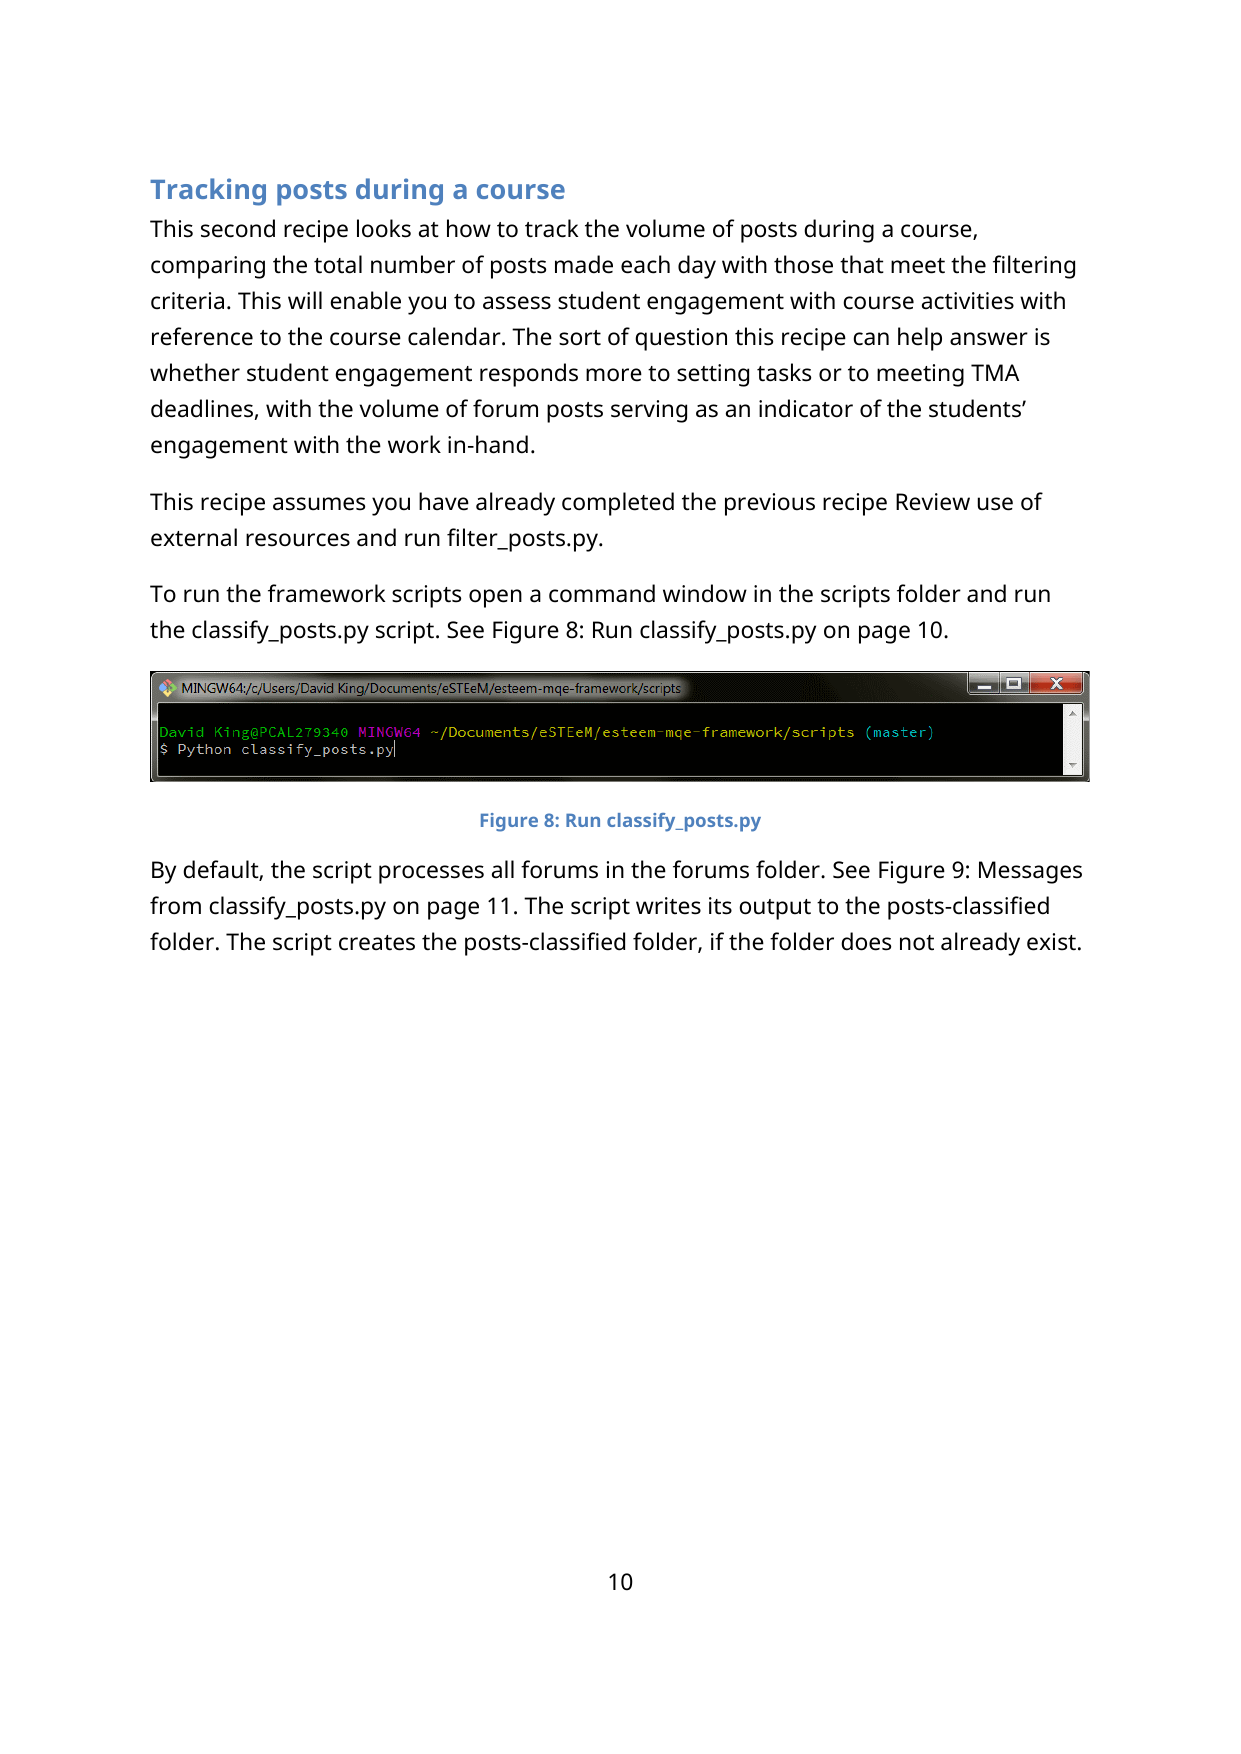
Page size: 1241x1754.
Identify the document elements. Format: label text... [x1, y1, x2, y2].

text This recipe assumes you have already completed the previous recipe Review use of external resources and run filter_posts.py. [150, 486, 1090, 553]
text By default, the script processes all forums in the forums folder. See Figure 9: Messages from classify_posts.py on page 8. The script writes its output to the posts-classified folder. The script creates the posts-classified folder, if the folder does not already exist. [150, 854, 1090, 957]
text This second recipe looks at how to track the volume of posts during a course, comparing the total number of posts made each day with those that meet the filtering criteria. This will enable you to assess student engagement with course activities with reference to the course calendar. The sort of question this recipe can help answer is whether student engagement responds more to setting tasks or to meeting TMA deadlines, with the volume of forum posts serving as an indicator of the students’ engagement with the work in-hand. [150, 213, 1090, 460]
text To run the framework scripts open a command window in the scripts folder and run the classify_posts.py script. See Figure 8: Run classify_posts.py on page 8. [150, 578, 1090, 646]
text Figure 8: Run classify_posts.py [150, 808, 1090, 833]
picture [150, 671, 1090, 782]
subtitle Tracking posts during a course [150, 171, 1090, 208]
